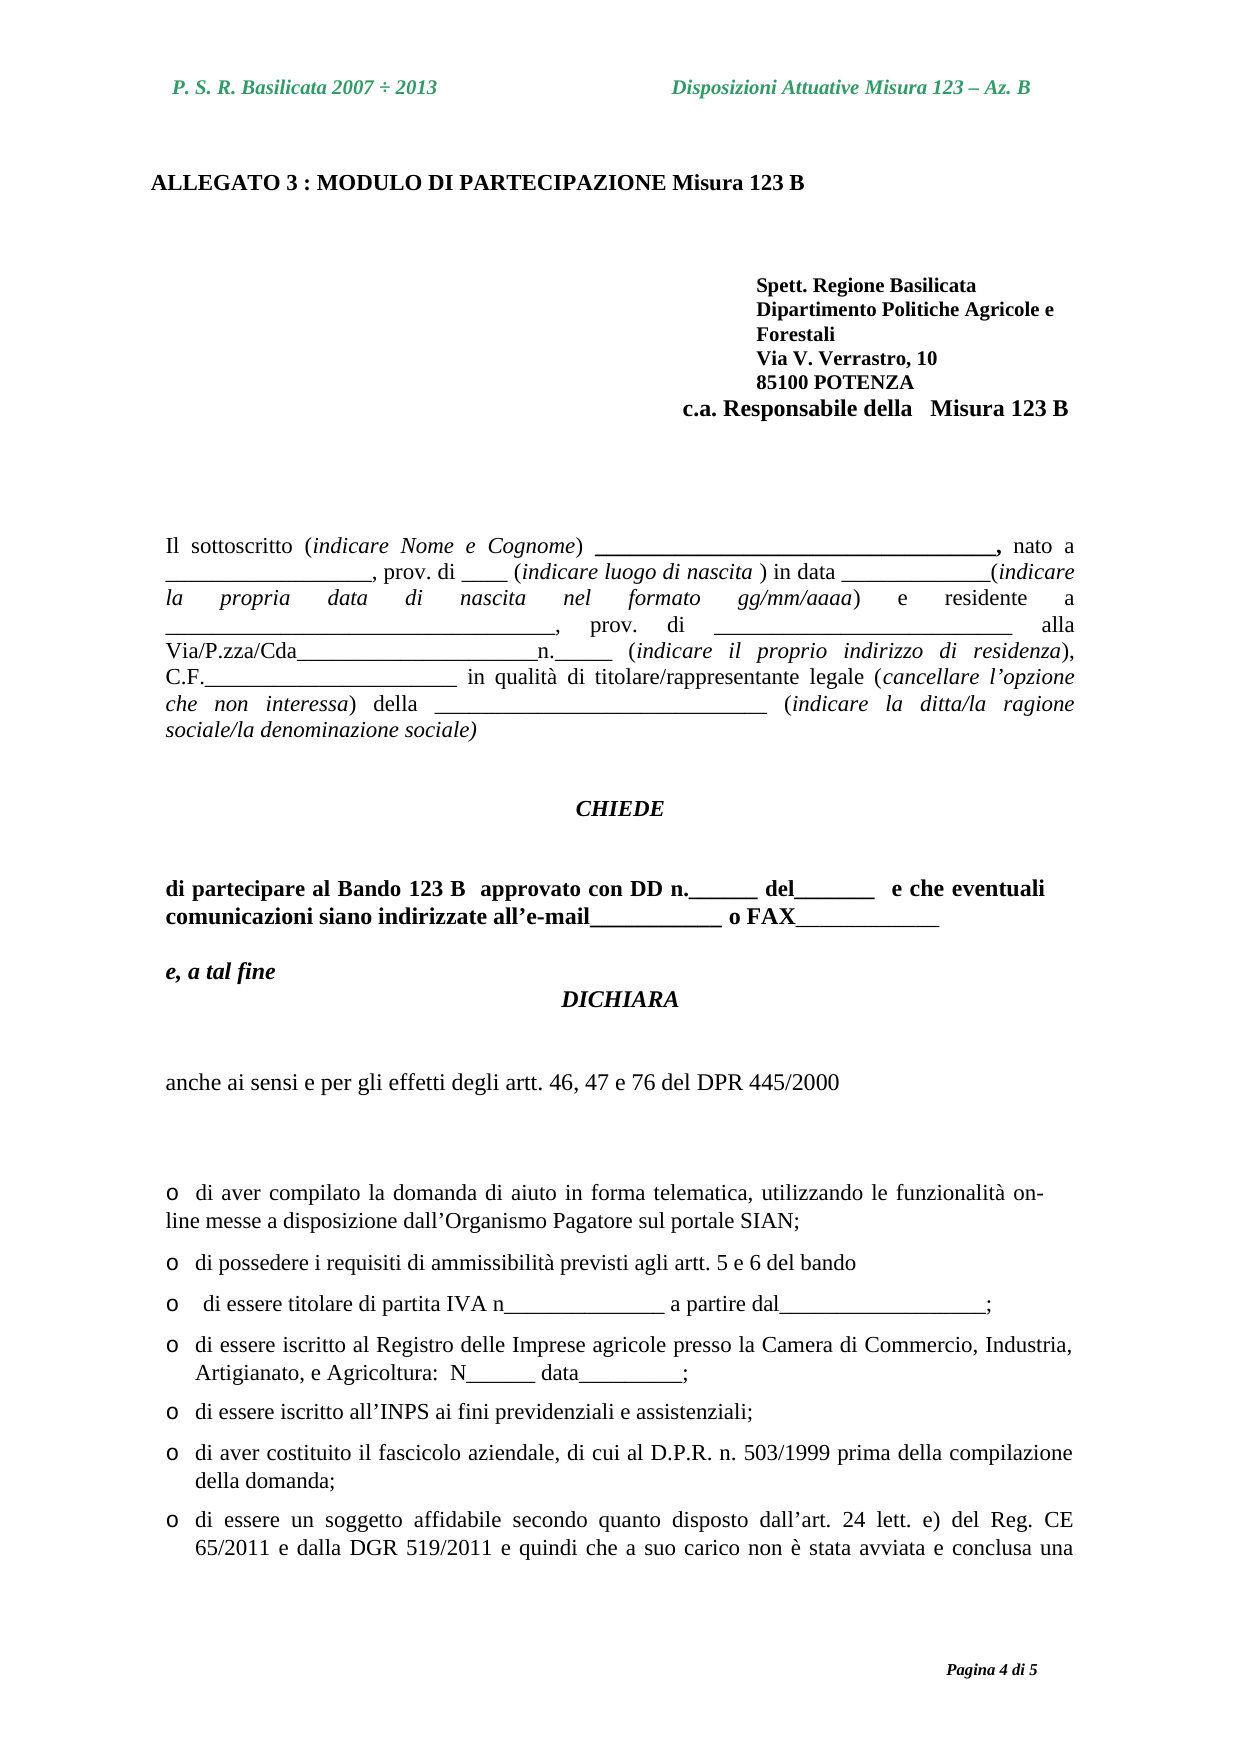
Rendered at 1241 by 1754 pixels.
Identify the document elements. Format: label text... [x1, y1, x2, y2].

text o di aver compilato la domanda di aiuto in forma telematica, utilizzando le funzionalità on-line messe a disposizione dall’Organismo Pagatore sul portale SIAN; [165, 1179, 1045, 1234]
text c.a. Responsabile della Misura 123 B [682, 394, 1075, 421]
list di essere iscritto all’INPS ai fini previdenziali e assistenziali; [165, 1398, 1075, 1426]
text 85100 POTENZA [682, 369, 1075, 394]
text Il sottoscritto (indicare Nome e Cognome) ___________________________________, nato a __________________, prov. di ____ (indicare luogo di nascita ) in data _____________(indicare la propria data di nascita nel formato gg/mm/aaaa) e residente a __________________________________, prov. di __________________________ alla Via/P.zza/Cda_____________________n._____ (indicare il proprio indirizzo di residenza), C.F.______________________ in qualità di titolare/rappresentante legale (cancellare l’opzione che non interessa) della _____________________________ (indicare la ditta/la ragione sociale/la denominazione sociale) [165, 532, 1075, 742]
text ALLEGATO 3 : MODULO DI PARTECIPAZIONE Misura 123 B [151, 168, 1045, 195]
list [165, 1506, 1075, 1560]
text Via V. Verrastro, 10 [682, 346, 1075, 369]
text CHIEDE [195, 795, 1045, 822]
text Spett. Regione Basilicata [756, 273, 1075, 297]
text DICHIARA [195, 985, 1045, 1012]
text di partecipare al Bando 123 B approvato con DD n.______ del_______ e che eventuali comunicazioni siano indirizzate all’e-mail___________ o FAX____________ [165, 874, 1045, 929]
list di essere titolare di partita IVA n______________ a partire dal__________________; [165, 1290, 1075, 1318]
list di essere iscritto al Registro delle Imprese agricole presso la Camera di Commercio, Industria, Artigianato, e Agricoltura: N______ data_________; [165, 1331, 1075, 1385]
text anche ai sensi e per gli effetti degli artt. 46, 47 e 76 del DPR 445/2000 [165, 1067, 1045, 1095]
text Dipartimento Politiche Agricole e Forestali [756, 297, 1075, 346]
list di aver costituito il fascicolo aziendale, di cui al D.P.R. n. 503/1999 prima della compilazione della domanda; [165, 1438, 1075, 1493]
list di possedere i requisiti di ammissibilità previsti agli artt. 5 e 6 del bando [165, 1249, 1075, 1277]
text e, a tal fine [165, 957, 1045, 985]
